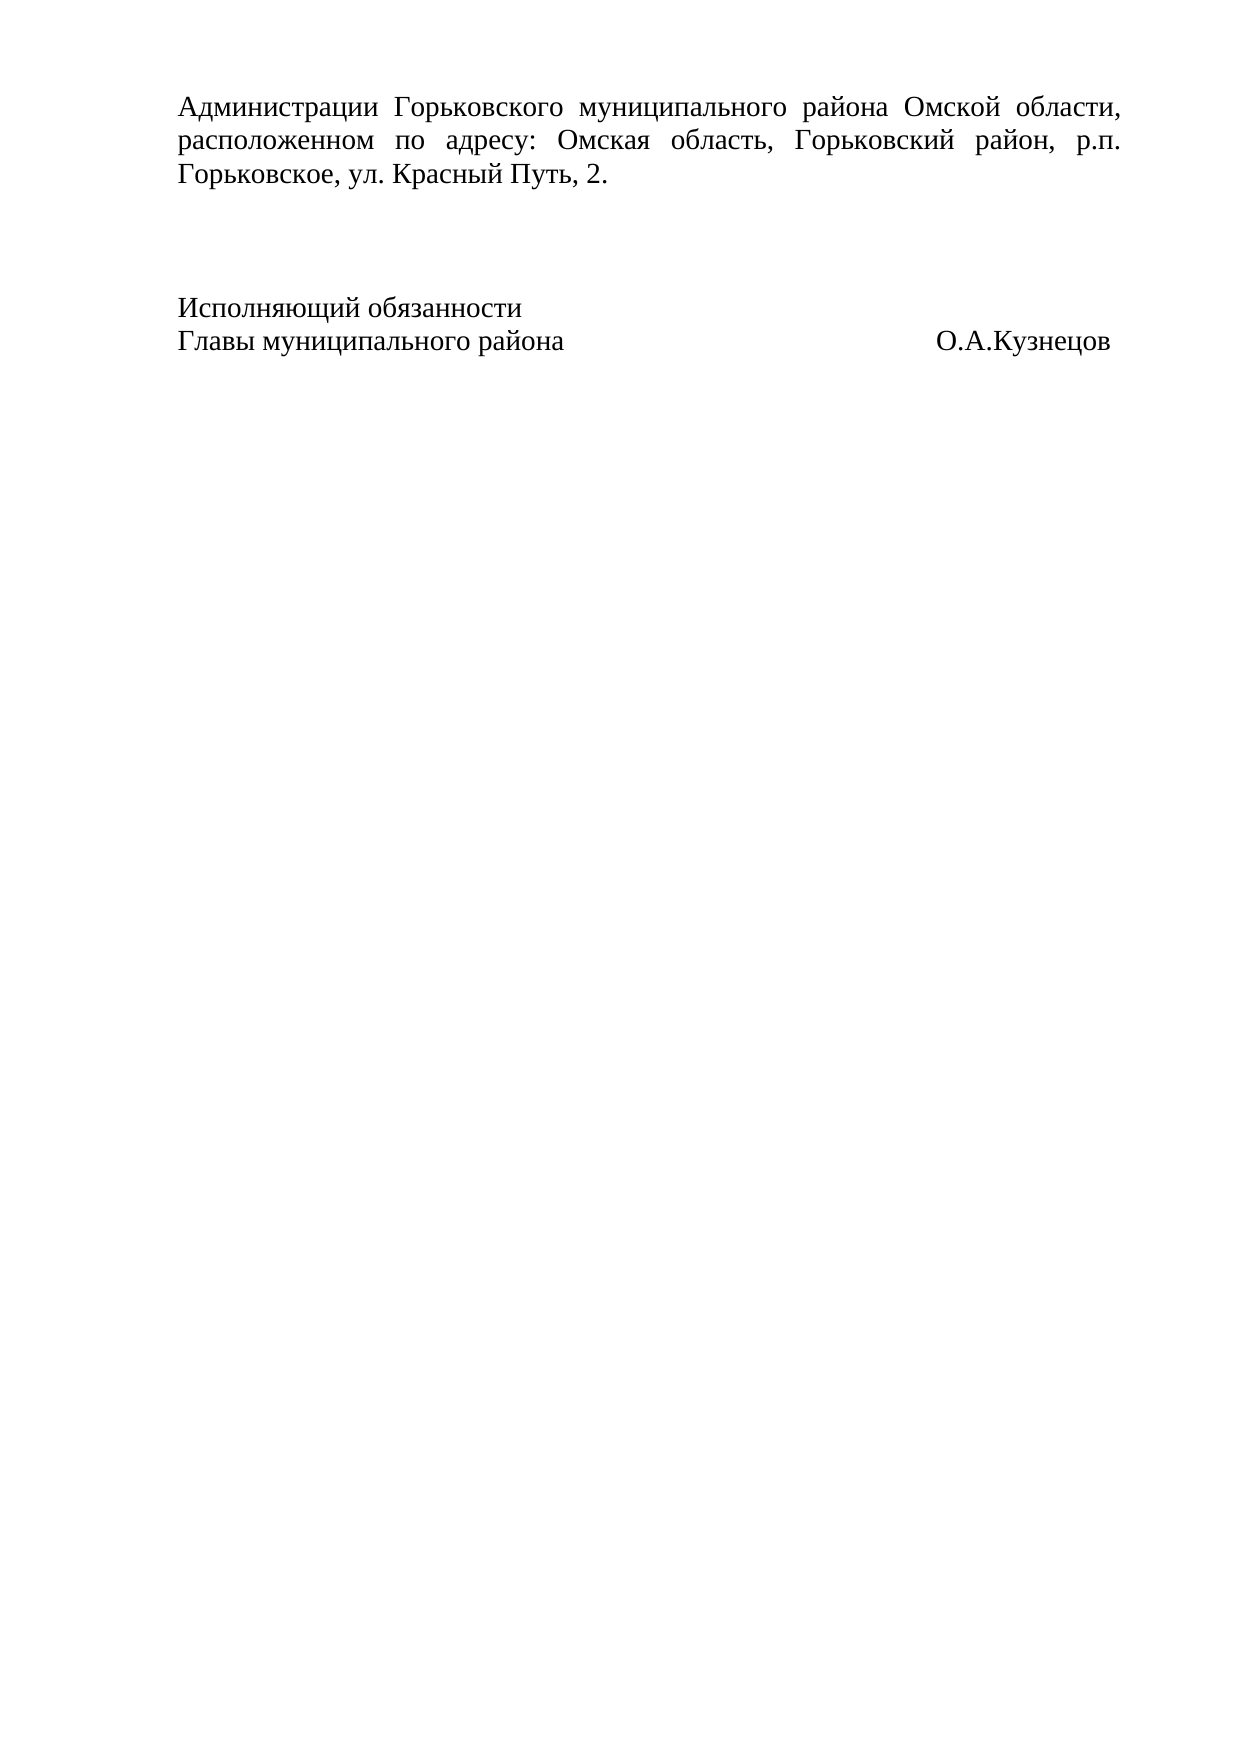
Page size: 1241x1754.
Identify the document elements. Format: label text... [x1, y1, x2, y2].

list Администрации Горьковского муниципального района Омской области, расположенном по адресу: Омская область, Горьковский район, р.п. Горьковское, ул. Красный Путь, 2. [177, 89, 1122, 189]
text Исполняющий обязанности [177, 290, 1122, 323]
text Главы муниципального района О.А.Кузнецов [177, 323, 1122, 357]
